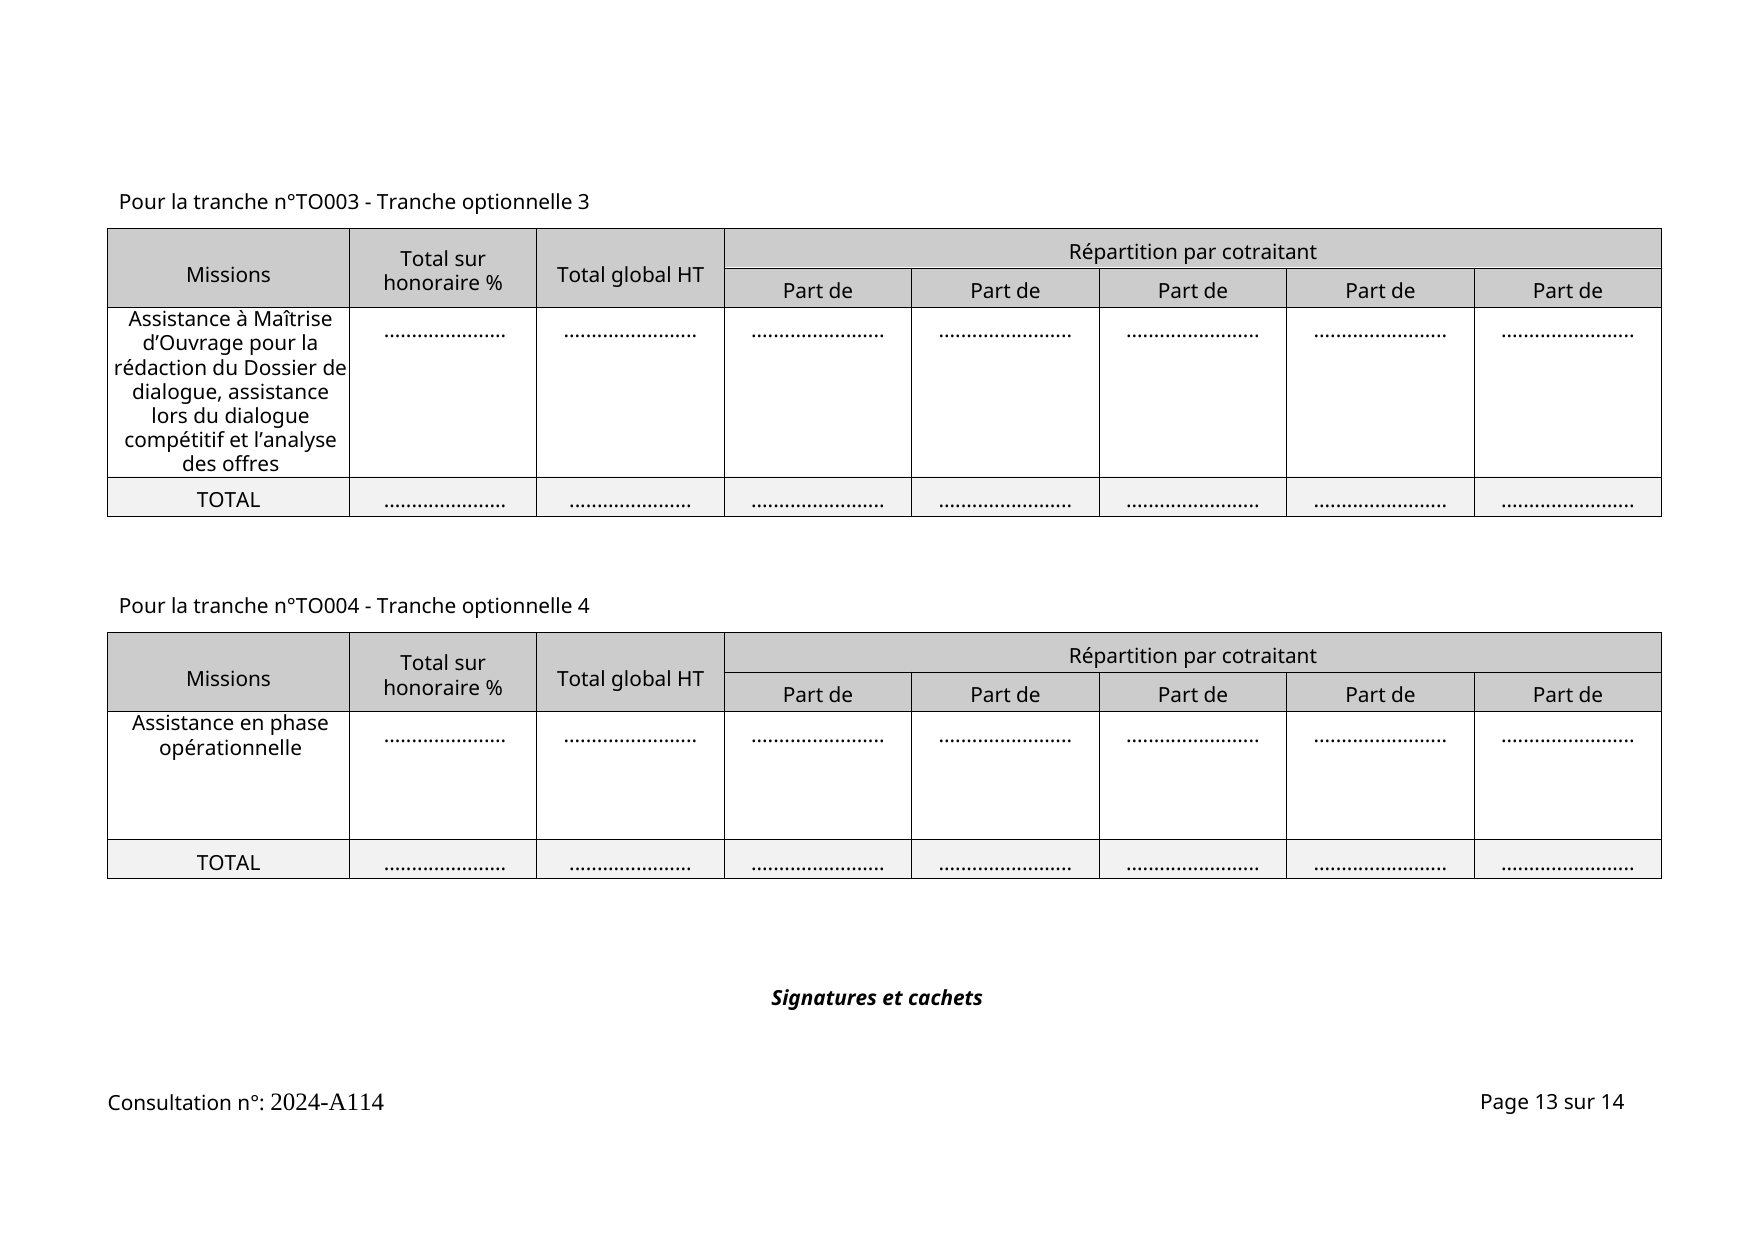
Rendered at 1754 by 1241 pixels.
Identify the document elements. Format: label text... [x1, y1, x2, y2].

table_cell Part de [912, 269, 1099, 307]
table_cell ........................ [1287, 478, 1474, 516]
table_cell ........................ [912, 478, 1099, 516]
text Signatures et cachets [119, 983, 1635, 1011]
table_header Total global HT [537, 633, 724, 711]
table_cell ........................ [725, 478, 911, 516]
table_cell Part de [1100, 673, 1286, 711]
text Pour la tranche n°TO003 - Tranche optionnelle 3 [119, 187, 1635, 216]
table_cell ........................ [1475, 478, 1661, 516]
table_cell ...................... [537, 840, 724, 878]
table_cell ...................... [350, 478, 536, 516]
table_cell ........................ [1100, 308, 1286, 476]
table_cell ........................ [1475, 840, 1661, 878]
table_cell ...................... [350, 308, 536, 476]
table_cell ...................... [350, 840, 536, 878]
table_cell Part de [1287, 673, 1474, 711]
table_cell ........................ [912, 840, 1099, 878]
table_cell Assistance en phase opérationnelle [108, 712, 349, 839]
table_cell TOTAL [108, 840, 349, 878]
table_cell ........................ [537, 712, 724, 839]
table_cell TOTAL [108, 478, 349, 516]
table_cell Part de [1475, 673, 1661, 711]
table_header Répartition par cotraitant [725, 633, 1661, 672]
table_cell ........................ [912, 712, 1099, 839]
table_cell Part de [725, 269, 911, 307]
table_cell Part de [725, 673, 911, 711]
table_cell ........................ [537, 308, 724, 476]
table_header Total sur honoraire % [350, 229, 536, 307]
table_cell Part de [1100, 269, 1286, 307]
table_cell ...................... [350, 712, 536, 839]
table_header Missions [108, 633, 349, 711]
table_cell ........................ [1100, 478, 1286, 516]
table_cell ........................ [725, 712, 911, 839]
table_cell ........................ [1100, 712, 1286, 839]
table_cell ........................ [912, 308, 1099, 476]
text Pour la tranche n°TO004 - Tranche optionnelle 4 [119, 591, 1635, 620]
table_header Total global HT [537, 229, 724, 307]
table_cell Assistance à Maîtrise d’Ouvrage pour la rédaction du Dossier de dialogue, assistance lors du dialogue compétitif et l’analyse des offres [108, 308, 349, 476]
table_cell ........................ [725, 308, 911, 476]
table_cell ........................ [725, 840, 911, 878]
table_cell ........................ [1475, 308, 1661, 476]
table_cell ........................ [1287, 712, 1474, 839]
table_cell ........................ [1287, 840, 1474, 878]
table_header Missions [108, 229, 349, 307]
table_cell Part de [1287, 269, 1474, 307]
table_cell Part de [912, 673, 1099, 711]
table_cell ........................ [1475, 712, 1661, 839]
table_cell ...................... [537, 478, 724, 516]
table_cell ........................ [1287, 308, 1474, 476]
table_cell Part de [1475, 269, 1661, 307]
table_cell ........................ [1100, 840, 1286, 878]
table_header Total sur honoraire % [350, 633, 536, 711]
table_header Répartition par cotraitant [725, 229, 1661, 267]
